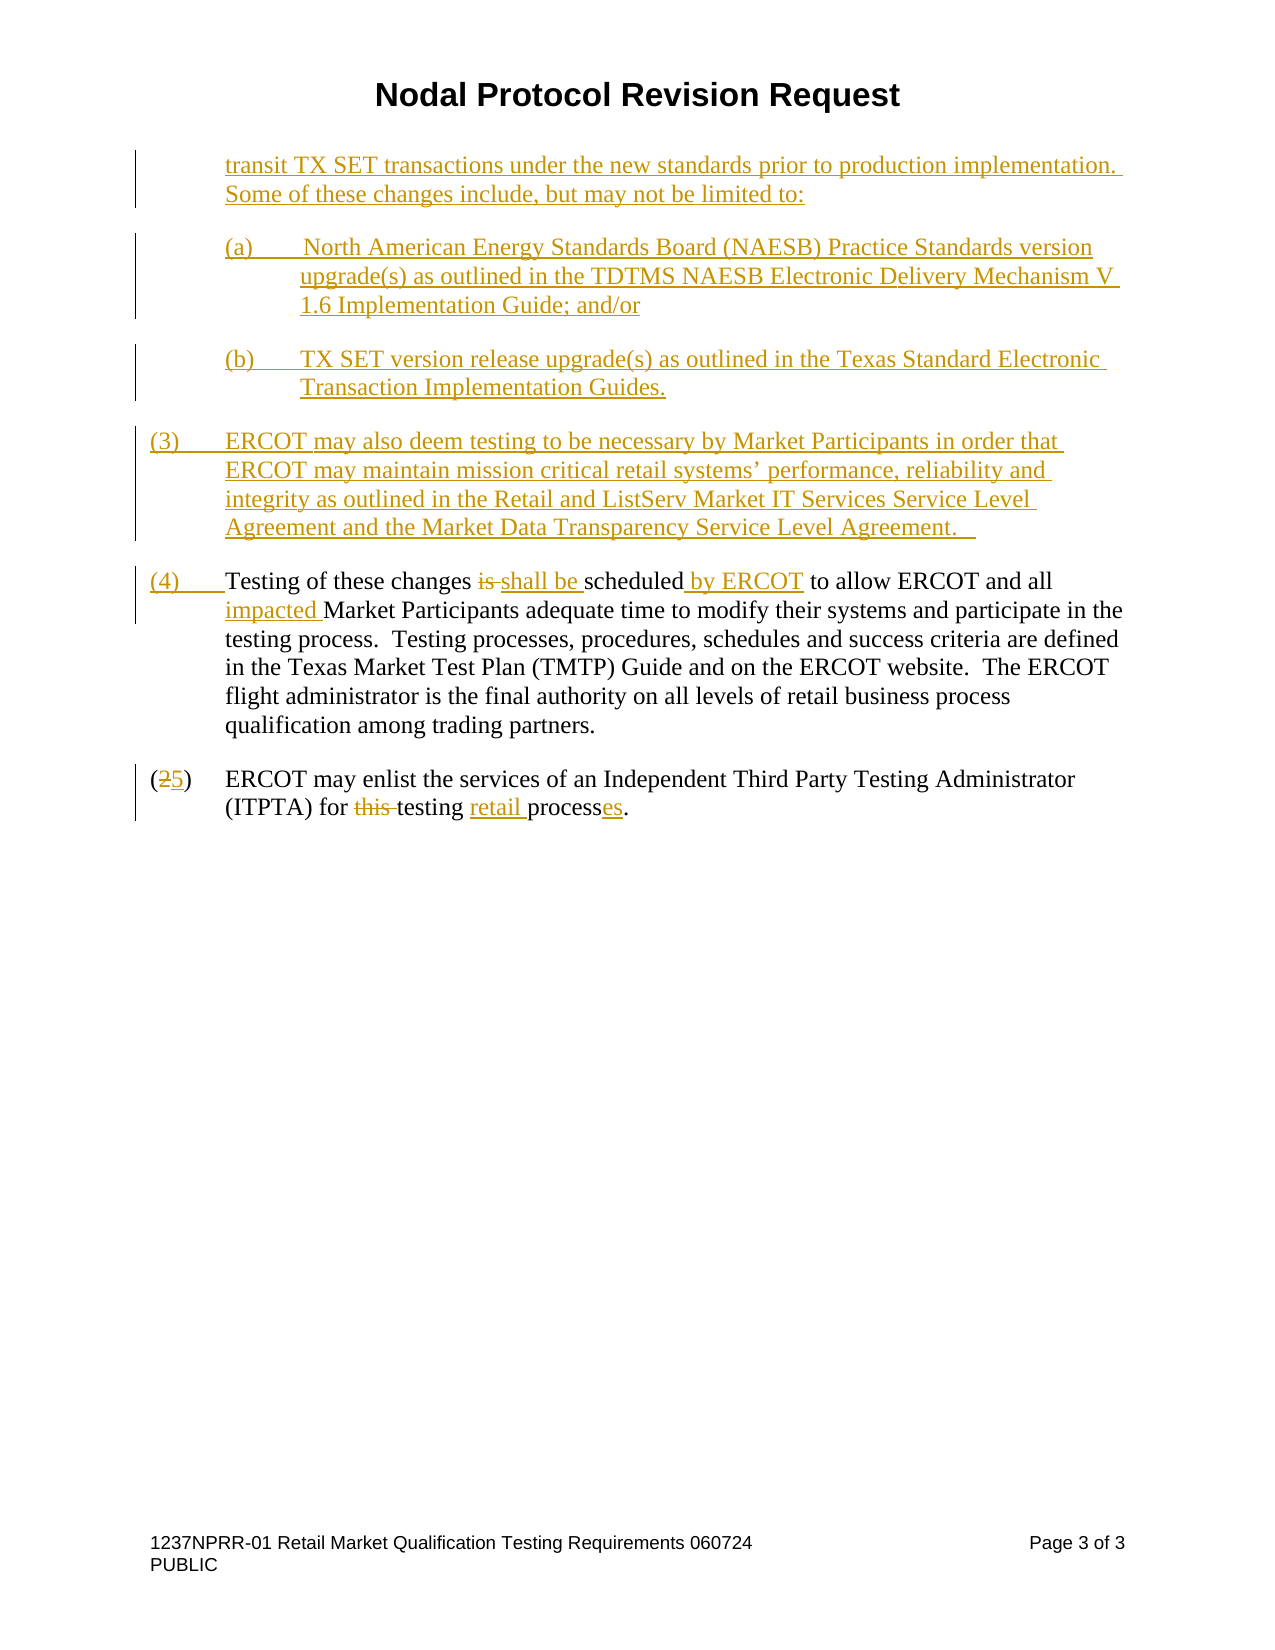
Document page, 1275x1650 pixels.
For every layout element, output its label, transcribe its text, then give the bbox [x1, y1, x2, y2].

text Testing of these changes scheduled to allow ERCOT and all Market Participants adequate time to modify their systems and participate in the testing process. Testing processes, procedures, schedules and success criteria are defined in the Texas Market Test Plan (TMTP) Guide and on the ERCOT website. The ERCOT flight administrator is the final authority on all levels of retail business process qualification among trading partners. [150, 566, 1125, 739]
text () ERCOT may enlist the services of an Independent Third Party Testing Administrator (ITPTA) for testing process. [150, 764, 1125, 821]
